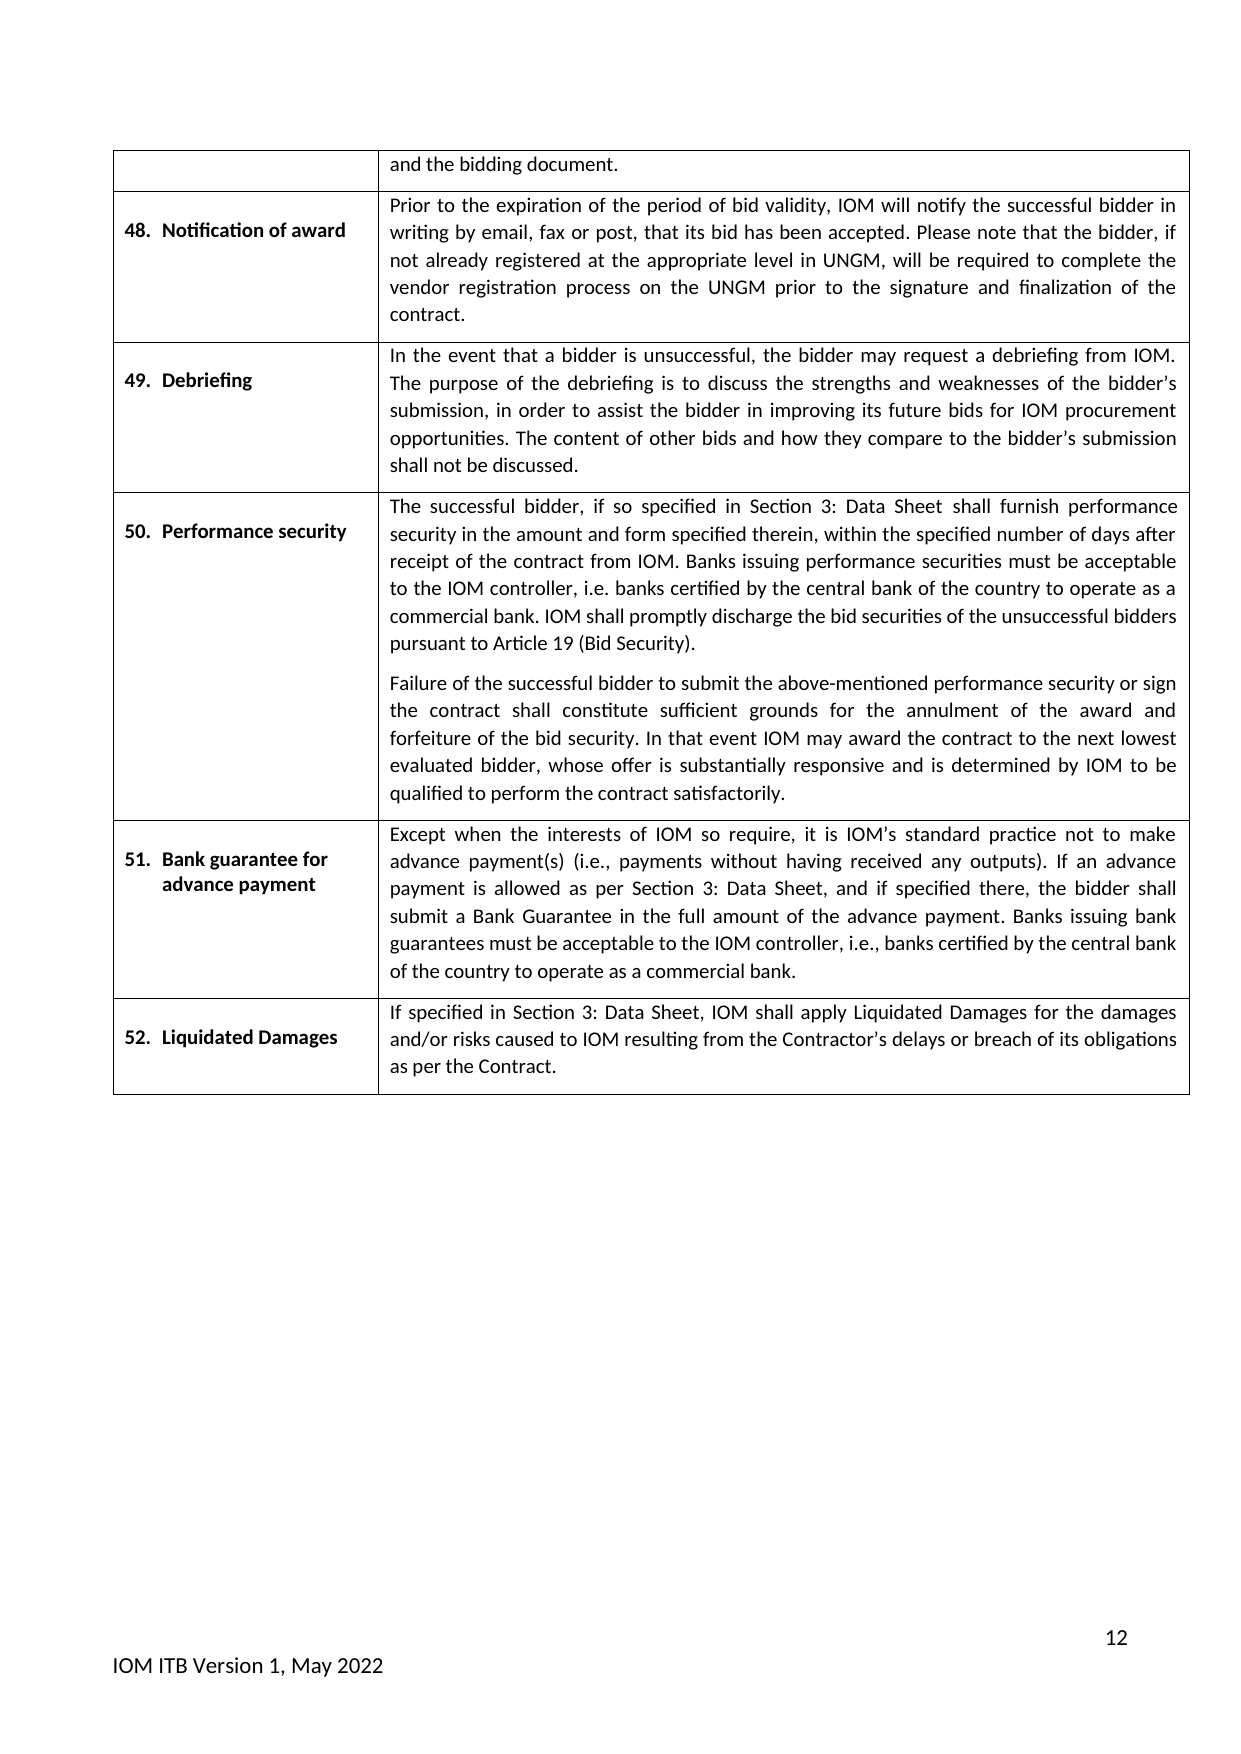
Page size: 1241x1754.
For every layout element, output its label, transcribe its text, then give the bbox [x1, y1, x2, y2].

table_cell In the event that a bidder is unsuccessful, the bidder may request a debriefing from IOM. The purpose of the debriefing is to discuss the strengths and weaknesses of the bidder’s submission, in order to assist the bidder in improving its future bids for IOM procurement opportunities. The content of other bids and how they compare to the bidder’s submission shall not be discussed. [379, 343, 1189, 492]
table_cell Notification of award [114, 192, 378, 342]
table_cell Except when the interests of IOM so require, it is IOM’s standard practice not to make advance payment(s) (i.e., payments without having received any outputs). If an advance payment is allowed as per Section 3: Data Sheet, and if specified there, the bidder shall submit a Bank Guarantee in the full amount of the advance payment. Banks issuing bank guarantees must be acceptable to the IOM controller, i.e., banks certified by the central bank of the country to operate as a commercial bank. [379, 821, 1189, 998]
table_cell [114, 151, 378, 191]
table_cell Liquidated Damages [114, 999, 378, 1094]
table_cell Debriefing [114, 343, 378, 492]
table_cell Prior to the expiration of the period of bid validity, IOM will notify the successful bidder in writing by email, fax or post, that its bid has been accepted. Please note that the bidder, if not already registered at the appropriate level in UNGM, will be required to complete the vendor registration process on the UNGM prior to the signature and finalization of the contract. [379, 192, 1189, 342]
table_cell Bank guarantee for advance payment [114, 821, 378, 998]
table_cell The successful bidder, if so specified in Section 3: Data Sheet shall furnish performance security in the amount and form specified therein, within the specified number of days after receipt of the contract from IOM. Banks issuing performance securities must be acceptable to the IOM controller, i.e. banks certified by the central bank of the country to operate as a commercial bank. IOM shall promptly discharge the bid securities of the unsuccessful bidders pursuant to Article 19 (Bid Security). Failure of the successful bidder to submit the above-mentioned performance security or sign the contract shall constitute sufficient grounds for the annulment of the award and forfeiture of the bid security. In that event IOM may award the contract to the next lowest evaluated bidder, whose offer is substantially responsive and is determined by IOM to be qualified to perform the contract satisfactorily. [379, 493, 1189, 820]
table_cell Performance security [114, 493, 378, 820]
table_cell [379, 151, 1189, 191]
table_cell If specified in Section 3: Data Sheet, IOM shall apply Liquidated Damages for the damages and/or risks caused to IOM resulting from the Contractor’s delays or breach of its obligations as per the Contract. [379, 999, 1189, 1094]
